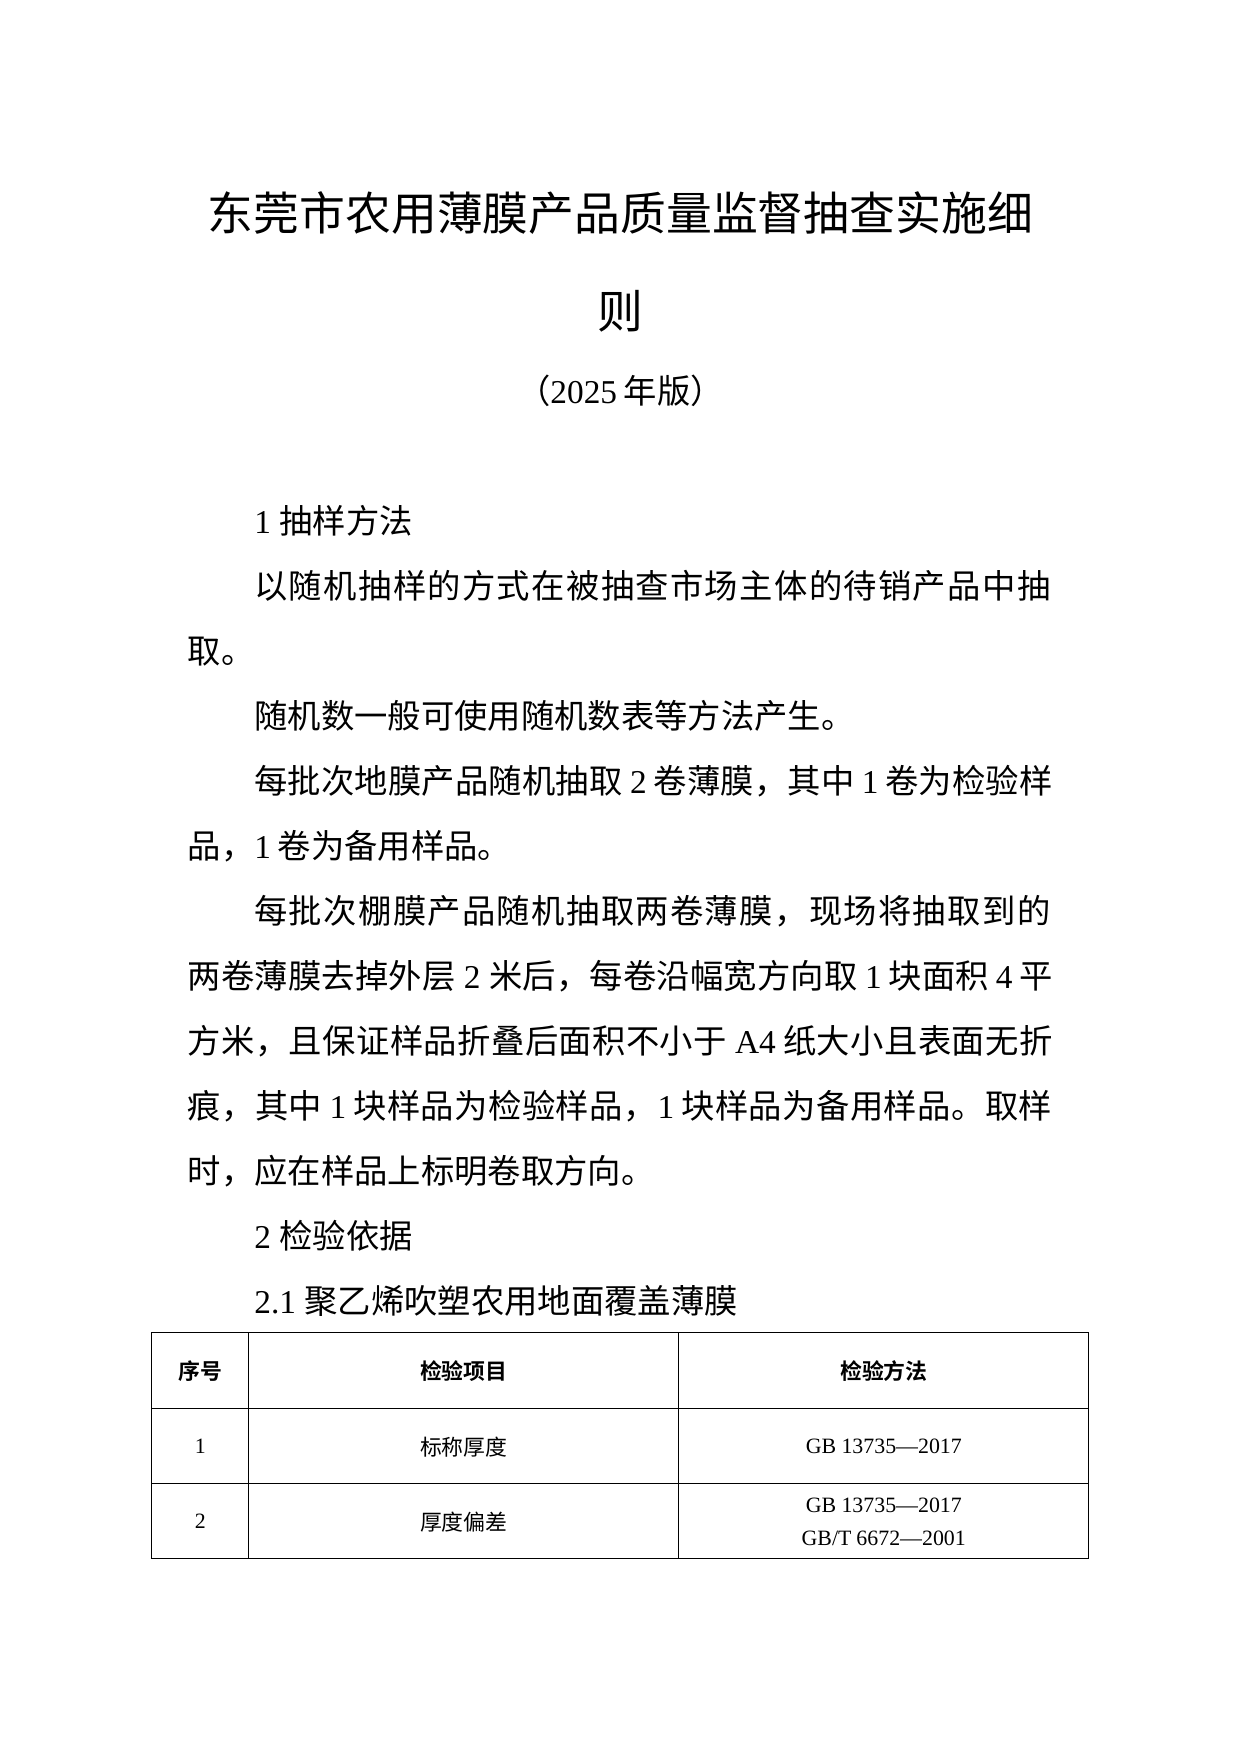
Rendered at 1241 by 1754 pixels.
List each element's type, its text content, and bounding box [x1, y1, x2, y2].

table_header 序号 [152, 1333, 248, 1407]
table_cell 2 [152, 1484, 248, 1558]
table_header 检验方法 [679, 1333, 1088, 1407]
text 东莞市农用薄膜产品质量监督抽查实施细则 [187, 162, 1053, 357]
text 随机数一般可使用随机数表等方法产生。 [187, 682, 1053, 747]
table_cell 标称厚度 [249, 1409, 678, 1483]
table_header 检验项目 [249, 1333, 678, 1407]
table_cell 1 [152, 1409, 248, 1483]
text 2 检验依据 [187, 1202, 1053, 1267]
text 1 抽样方法 [187, 487, 1053, 552]
table_cell 厚度偏差 [249, 1484, 678, 1558]
table_cell GB 13735—2017 [679, 1409, 1088, 1483]
text 以随机抽样的方式在被抽查市场主体的待销产品中抽取。 [187, 552, 1053, 682]
text （2025年版） [187, 357, 1053, 422]
table_cell GB 13735—2017 GB/T 6672—2001 [679, 1484, 1088, 1558]
text 每批次棚膜产品随机抽取两卷薄膜，现场将抽取到的两卷薄膜去掉外层 2 米后，每卷沿幅宽方向取1块面积4平方米，且保证样品折叠后面积不小于A4纸大小且表面无折痕，其中1块样品为检验样品，1块样品为备用样品。取样时，应在样品上标明卷取方向。 [187, 877, 1053, 1202]
text 每批次地膜产品随机抽取2卷薄膜，其中1卷为检验样品，1卷为备用样品。 [187, 747, 1053, 877]
text 2.1 聚乙烯吹塑农用地面覆盖薄膜 [187, 1267, 1053, 1332]
